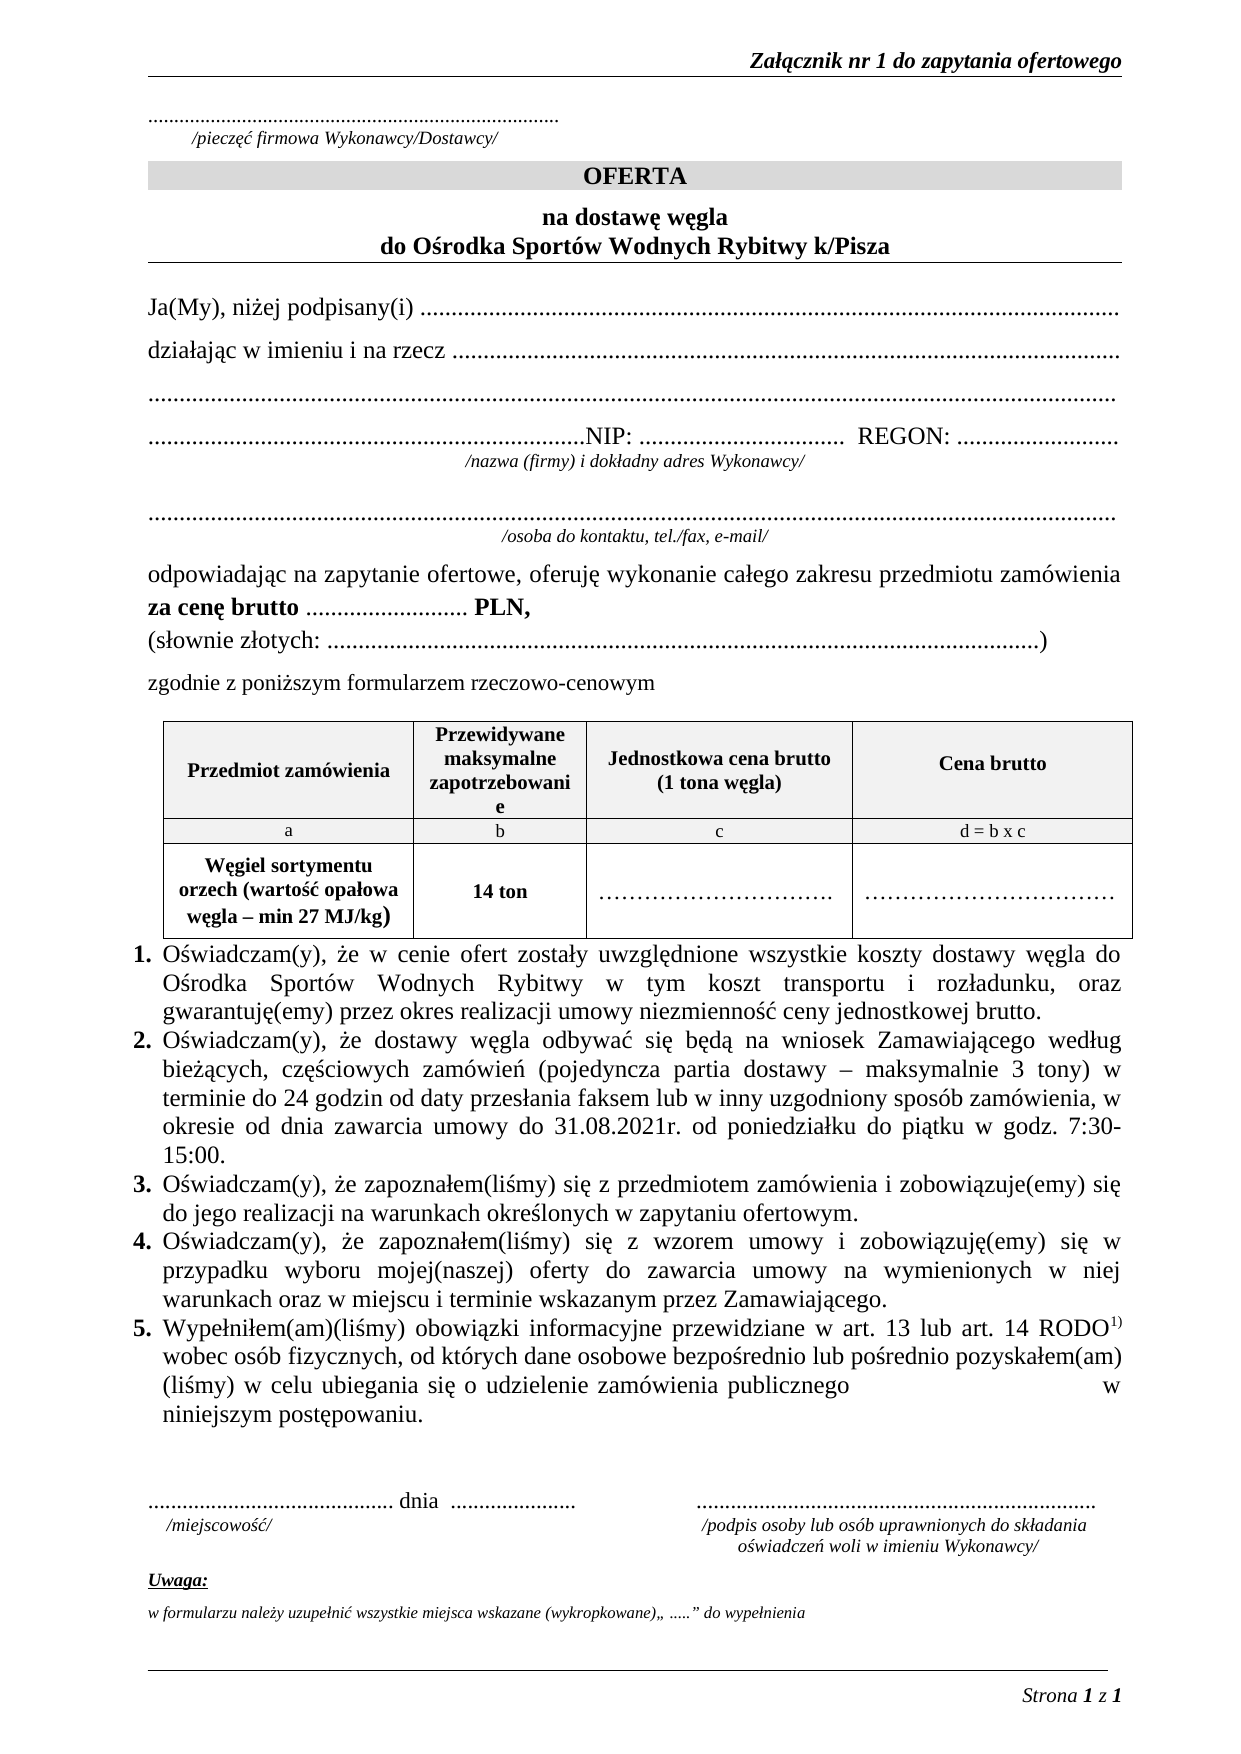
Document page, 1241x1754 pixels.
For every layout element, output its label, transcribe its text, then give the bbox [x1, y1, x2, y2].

text odpowiadając na zapytanie ofertowe, oferuję wykonanie całego zakresu przedmiotu zamówienia za cenę brutto .......................... PLN, [148, 559, 1122, 621]
text /nazwa (firmy) i dokładny adres Wykonawcy/ [148, 450, 1122, 472]
text ........................................................................................................................................................... [148, 497, 1122, 525]
list Oświadczam(y), że zapoznałem(liśmy) się z wzorem umowy i zobowiązuję(emy) się w przypadku wyboru mojej(naszej) oferty do zawarcia umowy na wymienionych w niej warunkach oraz w miejscu i terminie wskazanym przez Zamawiającego. [133, 1226, 1122, 1313]
list Oświadczam(y), że dostawy węgla odbywać się będą na wniosek Zamawiającego według bieżących, częściowych zamówień (pojedyncza partia dostawy – maksymalnie 3 tony) w terminie do 24 godzin od daty przesłania faksem lub w inny uzgodniony sposób zamówienia, w okresie od dnia zawarcia umowy do 31.08.2021r. od poniedziałku do piątku w godz. 7:30-15:00. [133, 1025, 1122, 1169]
text OFERTA [148, 161, 1122, 190]
table_cell a [164, 819, 413, 843]
text do Ośrodka Sportów Wodnych Rybitwy k/Pisza [148, 231, 1122, 262]
text Ja(My), niżej podpisany(i) ................................................................................................................ [148, 292, 1122, 321]
table_header Jednostkowa cena brutto (1 tona węgla) [587, 722, 852, 818]
table_cell c [587, 819, 852, 843]
text działając w imieniu i na rzecz ........................................................................................................... [148, 335, 1122, 364]
list Wypełniłem(am)(liśmy) obowiązki informacyjne przewidziane w art. 13 lub art. 14 RODO1) wobec osób fizycznych, od których dane osobowe bezpośrednio lub pośrednio pozyskałem(am)(liśmy) w celu ubiegania się o udzielenie zamówienia publicznego w niniejszym postępowaniu. [133, 1313, 1122, 1428]
table_cell …………………………… [853, 844, 1132, 938]
list Oświadczam(y), że zapoznałem(liśmy) się z przedmiotem zamówienia i zobowiązuje(emy) się do jego realizacji na warunkach określonych w zapytaniu ofertowym. [133, 1169, 1122, 1226]
text (słownie złotych: ..................................................................................................................) [148, 625, 1122, 654]
table_cell 14 ton [414, 844, 586, 938]
table_header Przewidywane maksymalne zapotrzebowanie [414, 722, 586, 818]
table_cell Węgiel sortymentu orzech (wartość opałowa węgla – min 27 MJ/kg) [164, 844, 413, 938]
list Oświadczam(y), że w cenie ofert zostały uwzględnione wszystkie koszty dostawy węgla do Ośrodka Sportów Wodnych Rybitwy w tym koszt transportu i rozładunku, oraz gwarantuję(emy) przez okres realizacji umowy niezmienność ceny jednostkowej brutto. [133, 939, 1122, 1025]
text Uwaga: [148, 1569, 1122, 1591]
text ......................................................................NIP: ................................. REGON: .......................... [148, 421, 1122, 450]
table_header Cena brutto [853, 722, 1132, 818]
text /miejscowość/ /podpis osoby lub osób uprawnionych do składania oświadczeń woli w imieniu Wykonawcy/ [148, 1513, 1122, 1557]
table_cell d = b x c [853, 819, 1132, 843]
text na dostawę węgla [148, 202, 1122, 231]
table_cell …………………………. [587, 844, 852, 938]
text /osoba do kontaktu, tel./fax, e-mail/ [148, 525, 1122, 547]
text ........................................... dnia ...................... ...................................................................... [148, 1487, 1122, 1513]
text ........................................................................................................................................................... [148, 378, 1122, 407]
table_header Przedmiot zamówienia [164, 722, 413, 818]
text w formularzu należy uzupełnić wszystkie miejsca wskazane (wykropkowane)„ .....” do wypełnienia [148, 1603, 1122, 1622]
text zgodnie z poniższym formularzem rzeczowo-cenowym [148, 668, 1122, 695]
table_cell b [414, 819, 586, 843]
text ............................................................................... [148, 103, 1122, 127]
text /pieczęć firmowa Wykonawcy/Dostawcy/ [150, 127, 1122, 149]
